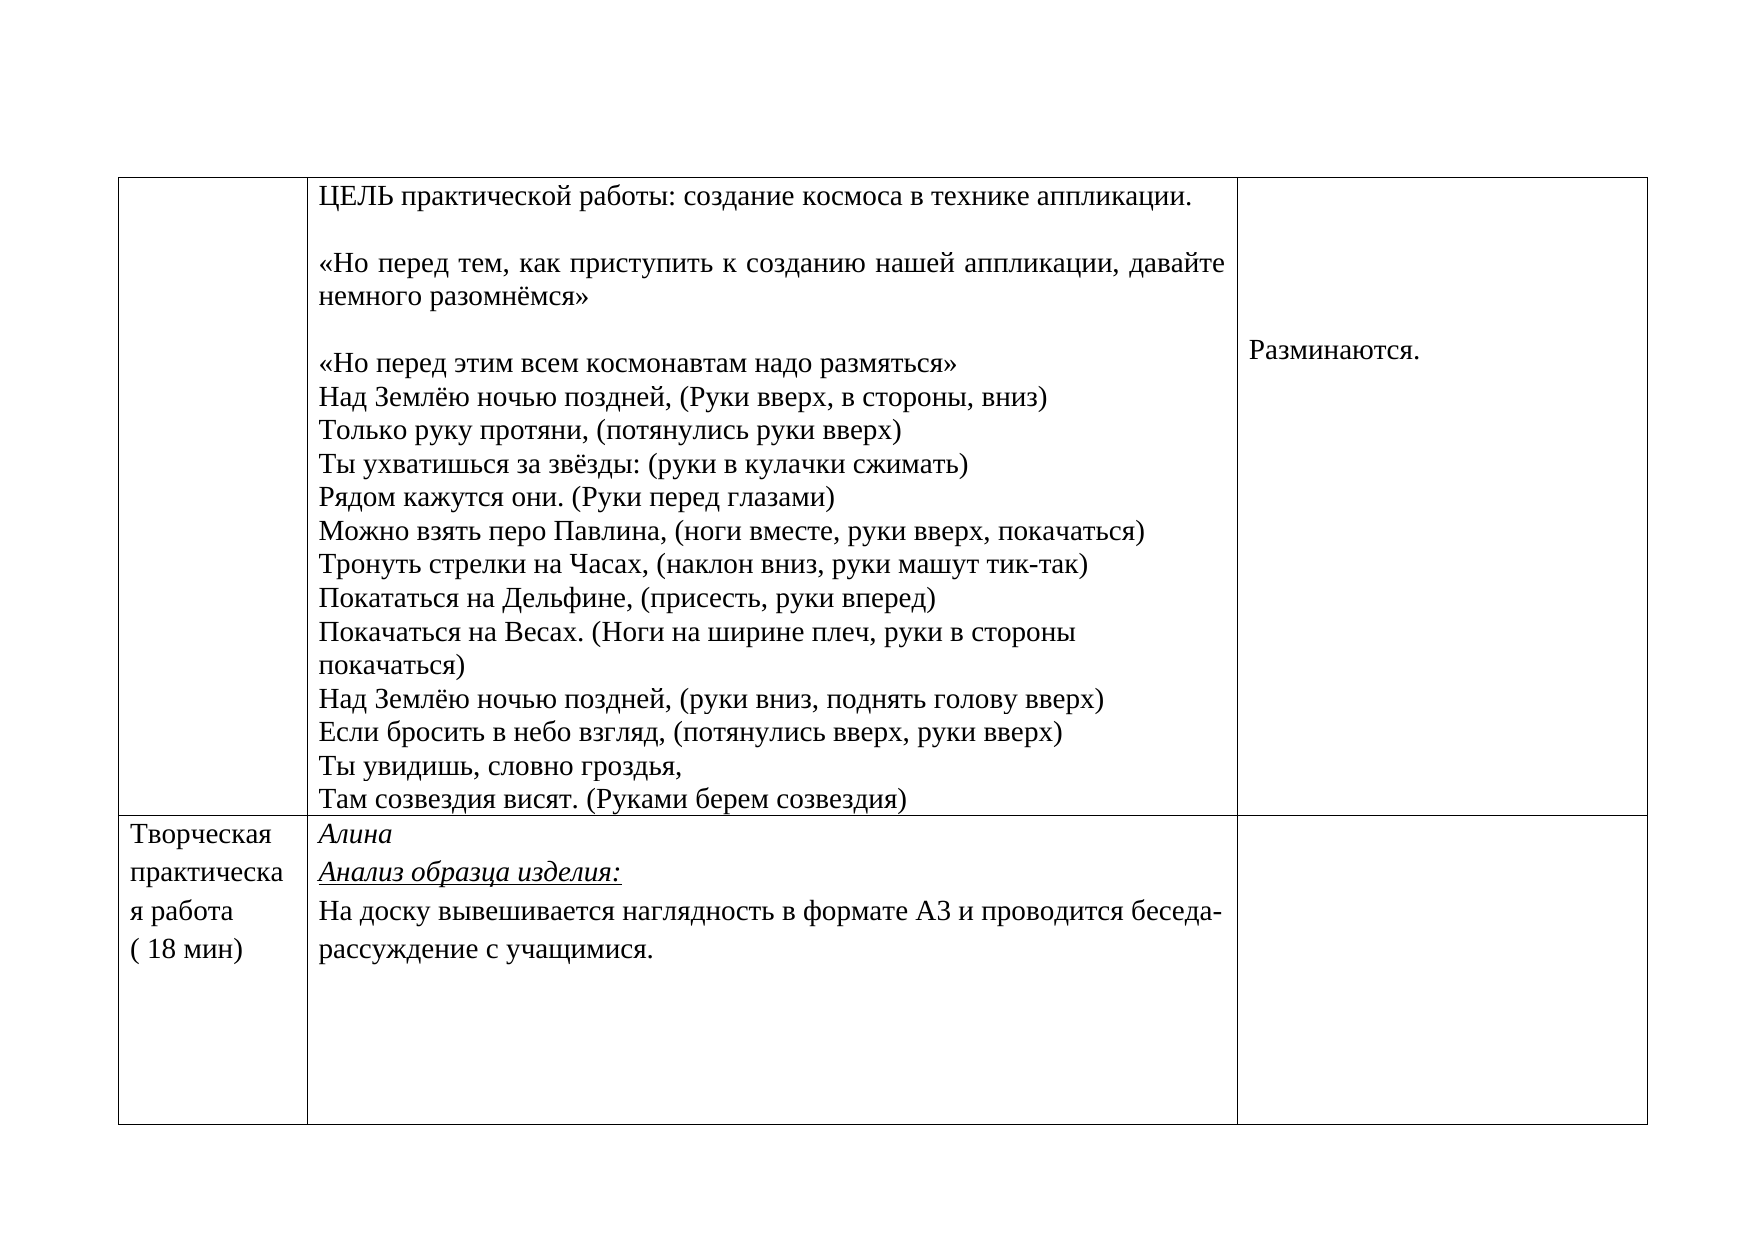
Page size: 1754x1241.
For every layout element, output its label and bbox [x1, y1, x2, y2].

table_cell [1238, 816, 1647, 1124]
table_cell [119, 178, 307, 815]
table_cell [308, 816, 1237, 1124]
table_cell [1238, 178, 1647, 815]
table_cell [119, 816, 307, 1124]
table_cell [308, 178, 1237, 815]
